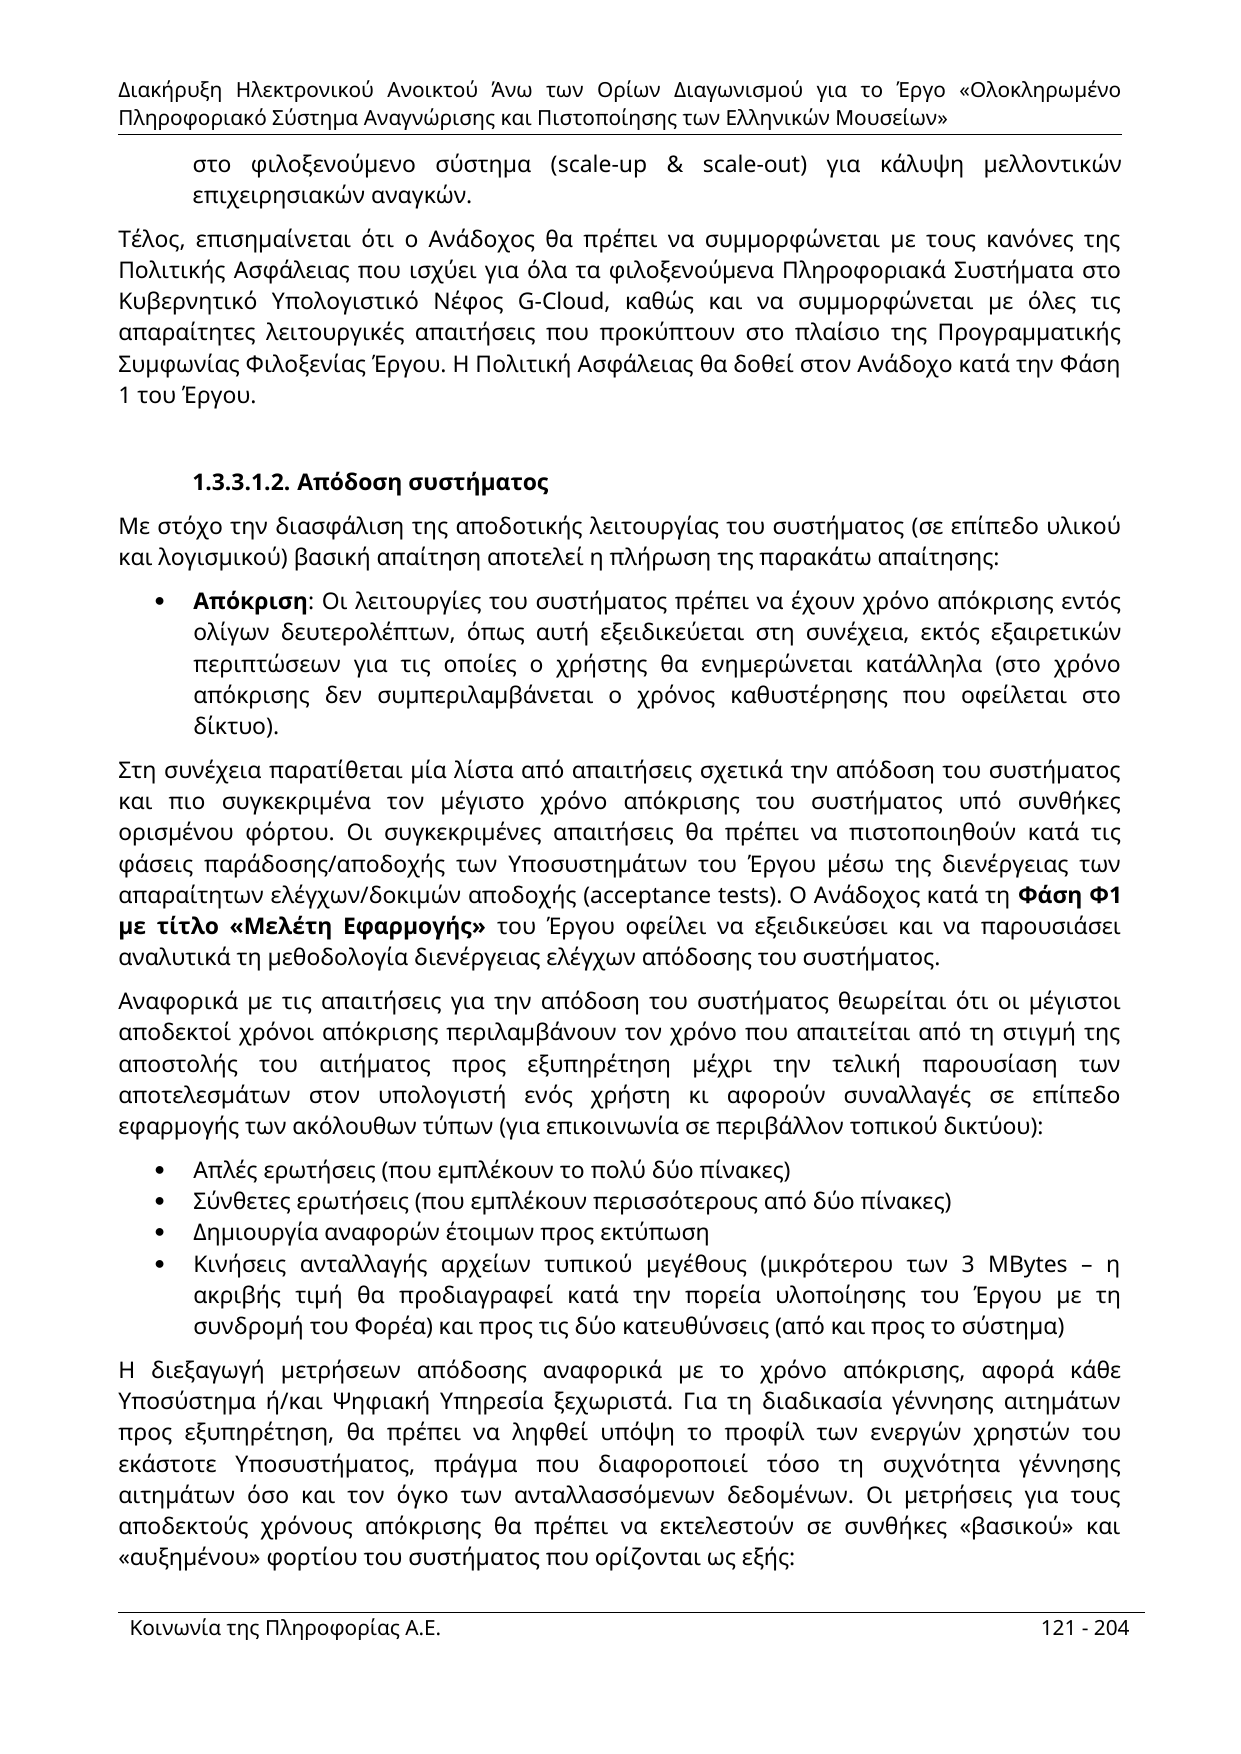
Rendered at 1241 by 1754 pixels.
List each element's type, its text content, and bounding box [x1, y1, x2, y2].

text Αναφορικά με τις απαιτήσεις για την απόδοση του συστήματος θεωρείται ότι οι μέγιστοι αποδεκτοί χρόνοι απόκρισης περιλαμβάνουν τον χρόνο που απαιτείται από τη στιγμή της αποστολής του αιτήματος προς εξυπηρέτηση μέχρι την τελική παρουσίαση των αποτελεσμάτων στον υπολογιστή ενός χρήστη κι αφορούν συναλλαγές σε επίπεδο εφαρμογής των ακόλουθων τύπων (για επικοινωνία σε περιβάλλον τοπικού δικτύου): [118, 985, 1122, 1141]
text Τέλος, επισημαίνεται ότι ο Ανάδοχος θα πρέπει να συμμορφώνεται με τους κανόνες της Πολιτικής Ασφάλειας που ισχύει για όλα τα φιλοξενούμενα Πληροφοριακά Συστήματα στο Κυβερνητικό Υπολογιστικό Νέφος G-Cloud, καθώς και να συμμορφώνεται με όλες τις απαραίτητες λειτουργικές απαιτήσεις που προκύπτουν στο πλαίσιο της Προγραμματικής Συμφωνίας Φιλοξενίας Έργου. Η Πολιτική Ασφάλειας θα δοθεί στον Ανάδοχο κατά την Φάση 1 του Έργου. [118, 222, 1122, 410]
list Δημιουργία αναφορών έτοιμων προς εκτύπωση [156, 1216, 1122, 1247]
list Απόκριση: Οι λειτουργίες του συστήματος πρέπει να έχουν χρόνο απόκρισης εντός ολίγων δευτερολέπτων, όπως αυτή εξειδικεύεται στη συνέχεια, εκτός εξαιρετικών περιπτώσεων για τις οποίες ο χρήστης θα ενημερώνεται κατάλληλα (στο χρόνο απόκρισης δεν συμπεριλαμβάνεται ο χρόνος καθυστέρησης που οφείλεται στο δίκτυο). [156, 585, 1122, 741]
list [155, 147, 1122, 210]
list Κινήσεις ανταλλαγής αρχείων τυπικού μεγέθους (μικρότερου των 3 ΜΒytes – η ακριβής τιμή θα προδιαγραφεί κατά την πορεία υλοποίησης του Έργου με τη συνδρομή του Φορέα) και προς τις δύο κατευθύνσεις (από και προς το σύστημα) [156, 1247, 1122, 1341]
list Σύνθετες ερωτήσεις (που εμπλέκουν περισσότερους από δύο πίνακες) [156, 1185, 1122, 1216]
text Η διεξαγωγή μετρήσεων απόδοσης αναφορικά με το χρόνο απόκρισης, αφορά κάθε Υποσύστημα ή/και Ψηφιακή Υπηρεσία ξεχωριστά. Για τη διαδικασία γέννησης αιτημάτων προς εξυπηρέτηση, θα πρέπει να ληφθεί υπόψη το προφίλ των ενεργών χρηστών του εκάστοτε Υποσυστήματος, πράγμα που διαφοροποιεί τόσο τη συχνότητα γέννησης αιτημάτων όσο και τον όγκο των ανταλλασσόμενων δεδομένων. Οι μετρήσεις για τους αποδεκτούς χρόνους απόκρισης θα πρέπει να εκτελεστούν σε συνθήκες «βασικού» και «αυξημένου» φορτίου του συστήματος που ορίζονται ως εξής: [118, 1354, 1122, 1572]
text Με στόχο την διασφάλιση της αποδοτικής λειτουργίας του συστήματος (σε επίπεδο υλικού και λογισμικού) βασική απαίτηση αποτελεί η πλήρωση της παρακάτω απαίτησης: [118, 510, 1122, 572]
text Στη συνέχεια παρατίθεται μία λίστα από απαιτήσεις σχετικά την απόδοση του συστήματος και πιο συγκεκριμένα τον μέγιστο χρόνο απόκρισης του συστήματος υπό συνθήκες ορισμένου φόρτου. Οι συγκεκριμένες απαιτήσεις θα πρέπει να πιστοποιηθούν κατά τις φάσεις παράδοσης/αποδοχής των Υποσυστημάτων του Έργου μέσω της διενέργειας των απαραίτητων ελέγχων/δοκιμών αποδοχής (acceptance tests). Ο Ανάδοχος κατά τη Φάση Φ1 με τίτλο «Μελέτη Εφαρμογής» του Έργου οφείλει να εξειδικεύσει και να παρουσιάσει αναλυτικά τη μεθοδολογία διενέργειας ελέγχων απόδοσης του συστήματος. [118, 754, 1122, 972]
list Απλές ερωτήσεις (που εμπλέκουν το πολύ δύο πίνακες) [156, 1154, 1122, 1185]
subtitle Απόδοση συστήματος [192, 466, 1122, 497]
